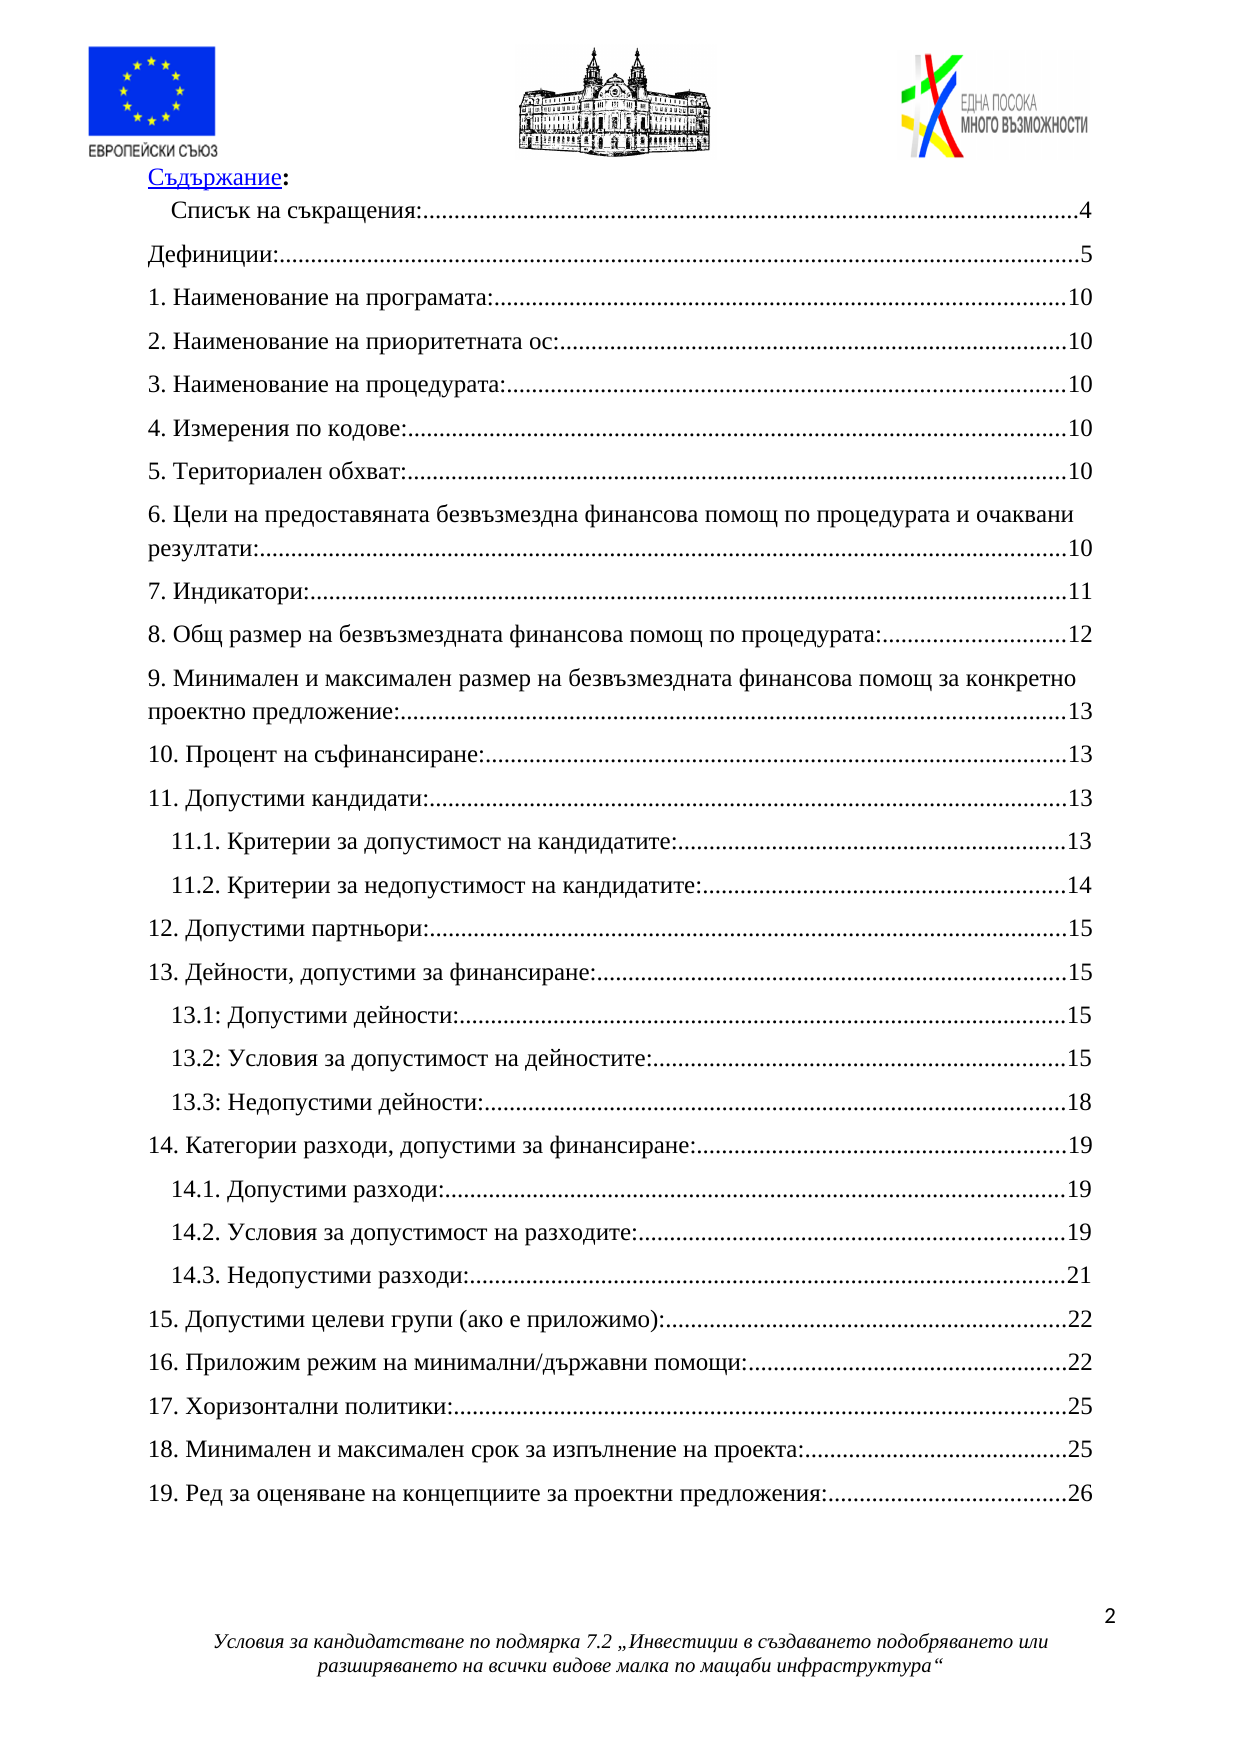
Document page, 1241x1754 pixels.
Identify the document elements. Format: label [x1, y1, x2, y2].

picture [514, 44, 718, 160]
picture [896, 50, 1090, 160]
picture [88, 45, 219, 160]
